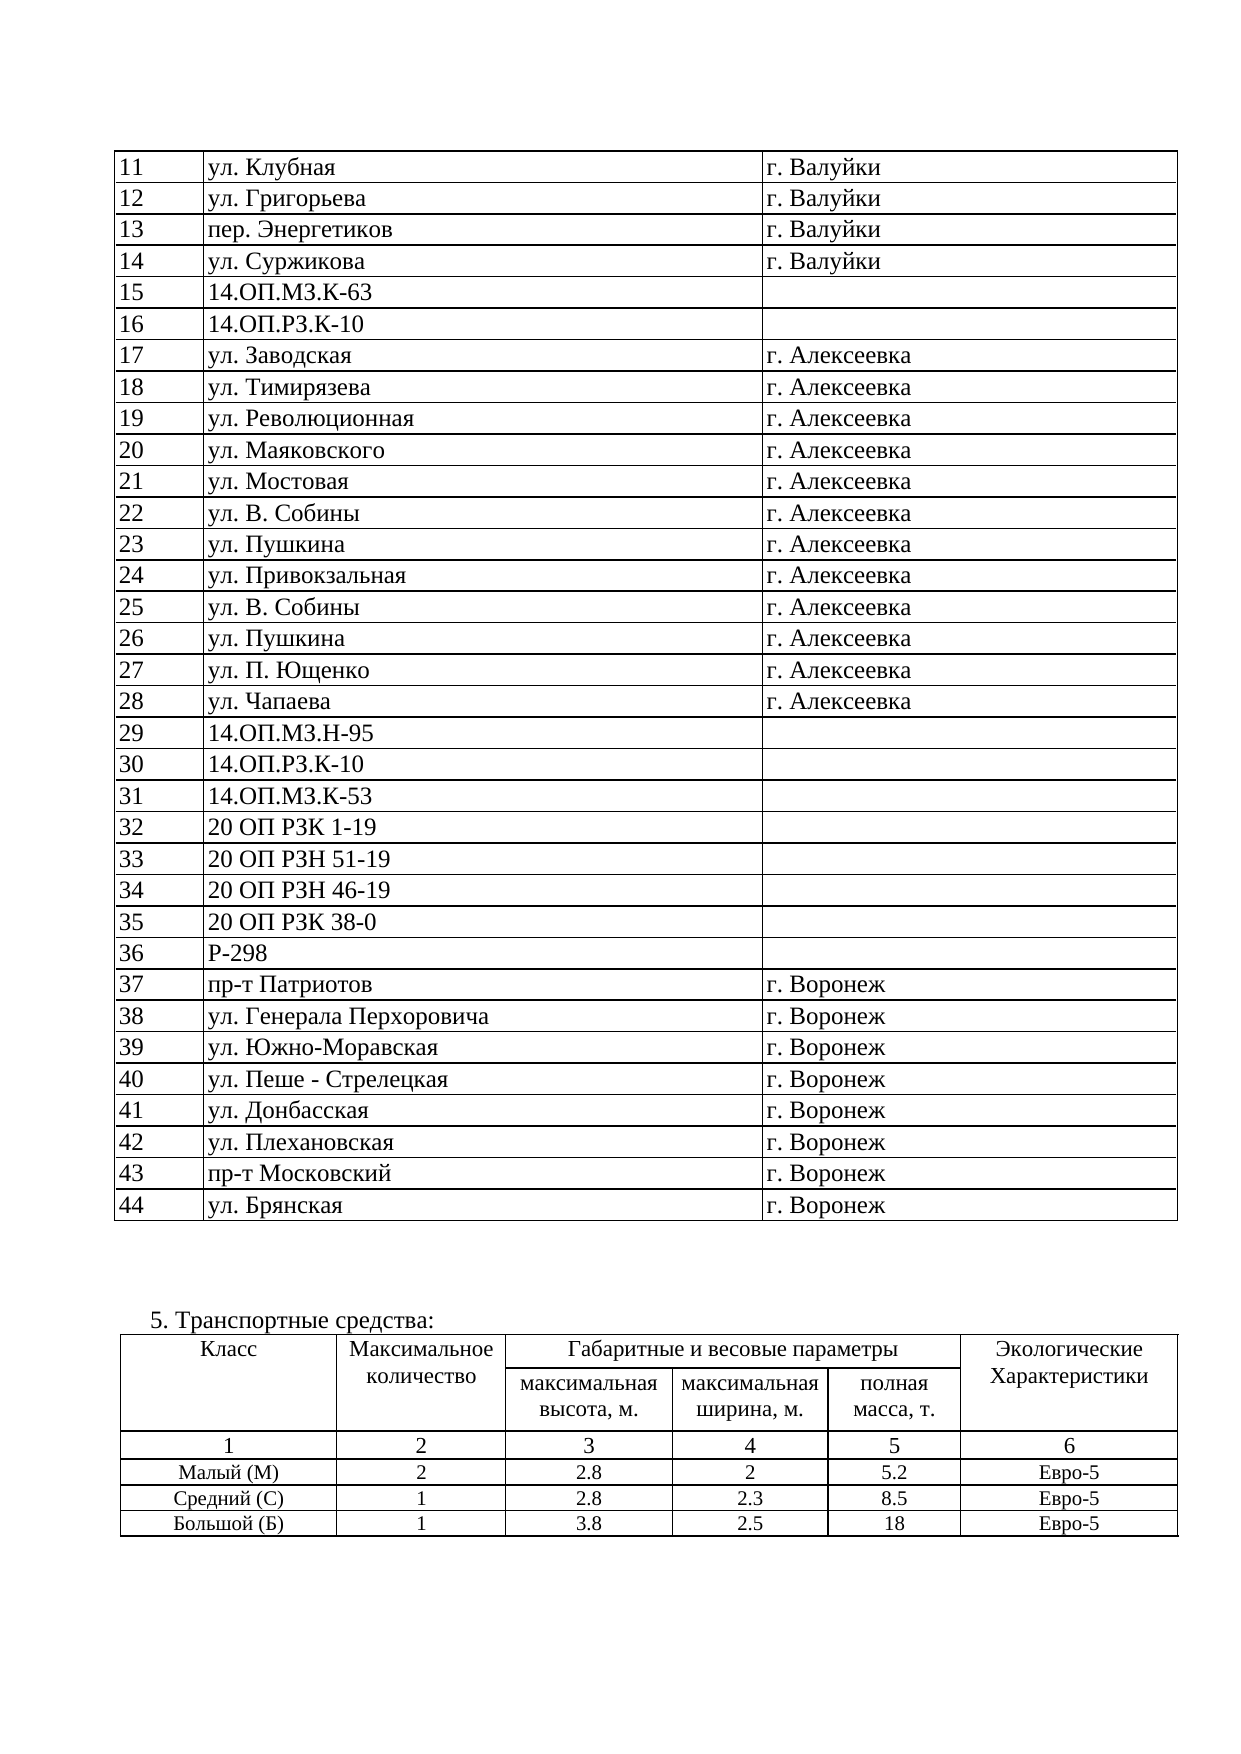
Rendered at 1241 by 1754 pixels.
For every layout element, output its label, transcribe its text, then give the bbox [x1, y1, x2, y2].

table_cell 20 ОП РЗН 46-19 [204, 875, 762, 905]
table_cell [763, 842, 1177, 873]
table_header Экологические Характеристики [961, 1335, 1177, 1430]
table_cell 19 [115, 403, 203, 433]
table_cell 12 [115, 183, 203, 213]
table_cell Евро-5 [961, 1511, 1177, 1535]
table_cell 14.ОП.МЗ.Н-95 [204, 718, 762, 748]
table_cell 20 ОП РЗК 1-19 [204, 812, 762, 842]
table_cell 44 [115, 1189, 203, 1219]
table_cell 36 [115, 938, 203, 968]
table_cell ул. Пушкина [204, 623, 762, 653]
table_cell 41 [115, 1095, 203, 1125]
table_cell 11 [115, 152, 203, 181]
table_cell г. Воронеж [763, 1125, 1177, 1157]
table_cell 5.2 [829, 1460, 960, 1484]
table_cell пр-т Московский [204, 1158, 762, 1188]
table_cell пр-т Патриотов [204, 970, 762, 999]
table_cell ул. Южно-Моравская [204, 1032, 762, 1062]
table_cell ул. В. Собины [204, 592, 762, 622]
table_cell 14.ОП.МЗ.К-63 [204, 277, 762, 307]
table_cell 32 [115, 812, 203, 842]
table_cell 33 [115, 843, 203, 873]
table_cell ул. Пушкина [204, 529, 762, 559]
table_cell 2.3 [673, 1486, 827, 1509]
table_cell Евро-5 [961, 1460, 1177, 1484]
table_cell ул. Григорьева [204, 183, 762, 213]
table_cell г. Алексеевка [763, 685, 1177, 716]
table_cell ул. Генерала Перхоровича [204, 1001, 762, 1031]
table_cell максимальная ширина, м. [673, 1369, 827, 1430]
table_cell 20 ОП РЗК 38-0 [204, 907, 762, 936]
table_cell Р-298 [204, 938, 762, 968]
table_cell 22 [115, 497, 203, 527]
table_cell Евро-5 [961, 1486, 1177, 1509]
table_cell г. Воронеж [763, 1062, 1177, 1094]
table_cell ул. В. Собины [204, 498, 762, 527]
table_cell г. Воронеж [763, 1188, 1177, 1219]
table_cell [763, 307, 1177, 339]
table_cell г. Воронеж [763, 1031, 1177, 1062]
table_cell 27 [115, 654, 203, 685]
table_cell 28 [115, 686, 203, 716]
table_cell г. Валуйки [763, 152, 1177, 181]
table_cell ул. Донбасская [204, 1095, 762, 1125]
table_cell [763, 905, 1177, 936]
table_cell 2 [337, 1460, 505, 1484]
table_cell [763, 936, 1177, 968]
table_cell 1 [337, 1511, 505, 1535]
table_cell 20 [115, 434, 203, 464]
table_cell 24 [115, 560, 203, 590]
table_cell 18 [829, 1511, 960, 1535]
table_cell 39 [115, 1032, 203, 1062]
table_cell г. Воронеж [763, 1094, 1177, 1125]
table_cell ул. Заводская [204, 340, 762, 370]
table_cell 8.5 [829, 1486, 960, 1509]
table_cell 4 [673, 1432, 827, 1458]
table_cell ул. Пеше - Стрелецкая [204, 1064, 762, 1094]
table_cell 2 [673, 1460, 827, 1484]
table_cell 14.ОП.РЗ.К-10 [204, 749, 762, 779]
table_cell г. Воронеж [763, 999, 1177, 1031]
table_cell ул. Чапаева [204, 686, 762, 716]
table_cell г. Алексеевка [763, 402, 1177, 433]
table_cell полная масса, т. [829, 1369, 960, 1430]
table_cell ул. Привокзальная [204, 561, 762, 590]
table_cell Средний (С) [121, 1486, 336, 1509]
table_cell [763, 779, 1177, 811]
table_cell 25 [115, 591, 203, 622]
table_cell 30 [115, 749, 203, 779]
table_header Максимальное количество [337, 1335, 505, 1430]
table_cell г. Алексеевка [763, 370, 1177, 402]
table_cell [763, 811, 1177, 842]
table_cell г. Алексеевка [763, 622, 1177, 653]
table_cell пер. Энергетиков [204, 215, 762, 244]
text 5. Транспортные средства: [150, 1305, 1090, 1334]
table_cell 15 [115, 277, 203, 307]
table_cell ул. Плехановская [204, 1127, 762, 1157]
table_cell 18 [115, 371, 203, 402]
table_cell 21 [115, 466, 203, 496]
table_cell г. Алексеевка [763, 528, 1177, 559]
table_cell 16 [115, 308, 203, 339]
table_cell 3 [506, 1432, 672, 1458]
table_cell [763, 716, 1177, 748]
table_cell [763, 276, 1177, 307]
table_cell 43 [115, 1158, 203, 1188]
table_cell 17 [115, 340, 203, 370]
table_cell ул. Тимирязева [204, 372, 762, 402]
table_cell 2.5 [673, 1511, 827, 1535]
table_header Габаритные и весовые параметры [506, 1335, 960, 1367]
table_cell 29 [115, 717, 203, 748]
table_cell 1 [121, 1432, 336, 1458]
table_cell г. Алексеевка [763, 590, 1177, 622]
table_cell 14.ОП.РЗ.К-10 [204, 309, 762, 339]
table_cell ул. Суржикова [204, 246, 762, 276]
table_cell 26 [115, 623, 203, 653]
table_cell 42 [115, 1126, 203, 1157]
table_cell 20 ОП РЗН 51-19 [204, 844, 762, 873]
table_cell ул. Брянская [204, 1190, 762, 1219]
table_cell 14.ОП.МЗ.К-53 [204, 781, 762, 811]
table_cell ул. Клубная [204, 152, 762, 181]
table_cell г. Алексеевка [763, 653, 1177, 685]
table_cell 34 [115, 875, 203, 905]
table_cell ул. П. Ющенко [204, 655, 762, 685]
table_cell 40 [115, 1063, 203, 1094]
table_cell г. Алексеевка [763, 433, 1177, 464]
table_cell 35 [115, 906, 203, 936]
table_cell 23 [115, 529, 203, 559]
table_cell 1 [337, 1486, 505, 1509]
table_cell 38 [115, 1000, 203, 1031]
table_cell максимальная высота, м. [506, 1369, 672, 1430]
table_cell [763, 874, 1177, 905]
table_cell [763, 748, 1177, 779]
table_cell 31 [115, 780, 203, 811]
table_cell ул. Мостовая [204, 466, 762, 496]
table_cell г. Алексеевка [763, 465, 1177, 496]
table_cell г. Валуйки [763, 244, 1177, 276]
table_header Класс [121, 1335, 336, 1430]
table_cell г. Воронеж [763, 1157, 1177, 1188]
table_cell г. Валуйки [763, 181, 1177, 213]
table_cell ул. Маяковского [204, 435, 762, 464]
table_cell 6 [961, 1432, 1177, 1458]
table_cell г. Алексеевка [763, 496, 1177, 527]
table_cell 2.8 [506, 1460, 672, 1484]
table_cell 2 [337, 1432, 505, 1458]
table_cell Малый (М) [121, 1460, 336, 1484]
table_cell г. Алексеевка [763, 559, 1177, 590]
table_cell 14 [115, 245, 203, 276]
table_cell ул. Революционная [204, 403, 762, 433]
table_cell 2.8 [506, 1486, 672, 1509]
table_cell г. Валуйки [763, 213, 1177, 244]
table_cell г. Алексеевка [763, 339, 1177, 370]
table_cell 3.8 [506, 1511, 672, 1535]
table_cell Большой (Б) [121, 1511, 336, 1535]
table_cell г. Воронеж [763, 968, 1177, 999]
table_cell 13 [115, 214, 203, 244]
table_cell 37 [115, 969, 203, 999]
table_cell 5 [829, 1432, 960, 1458]
